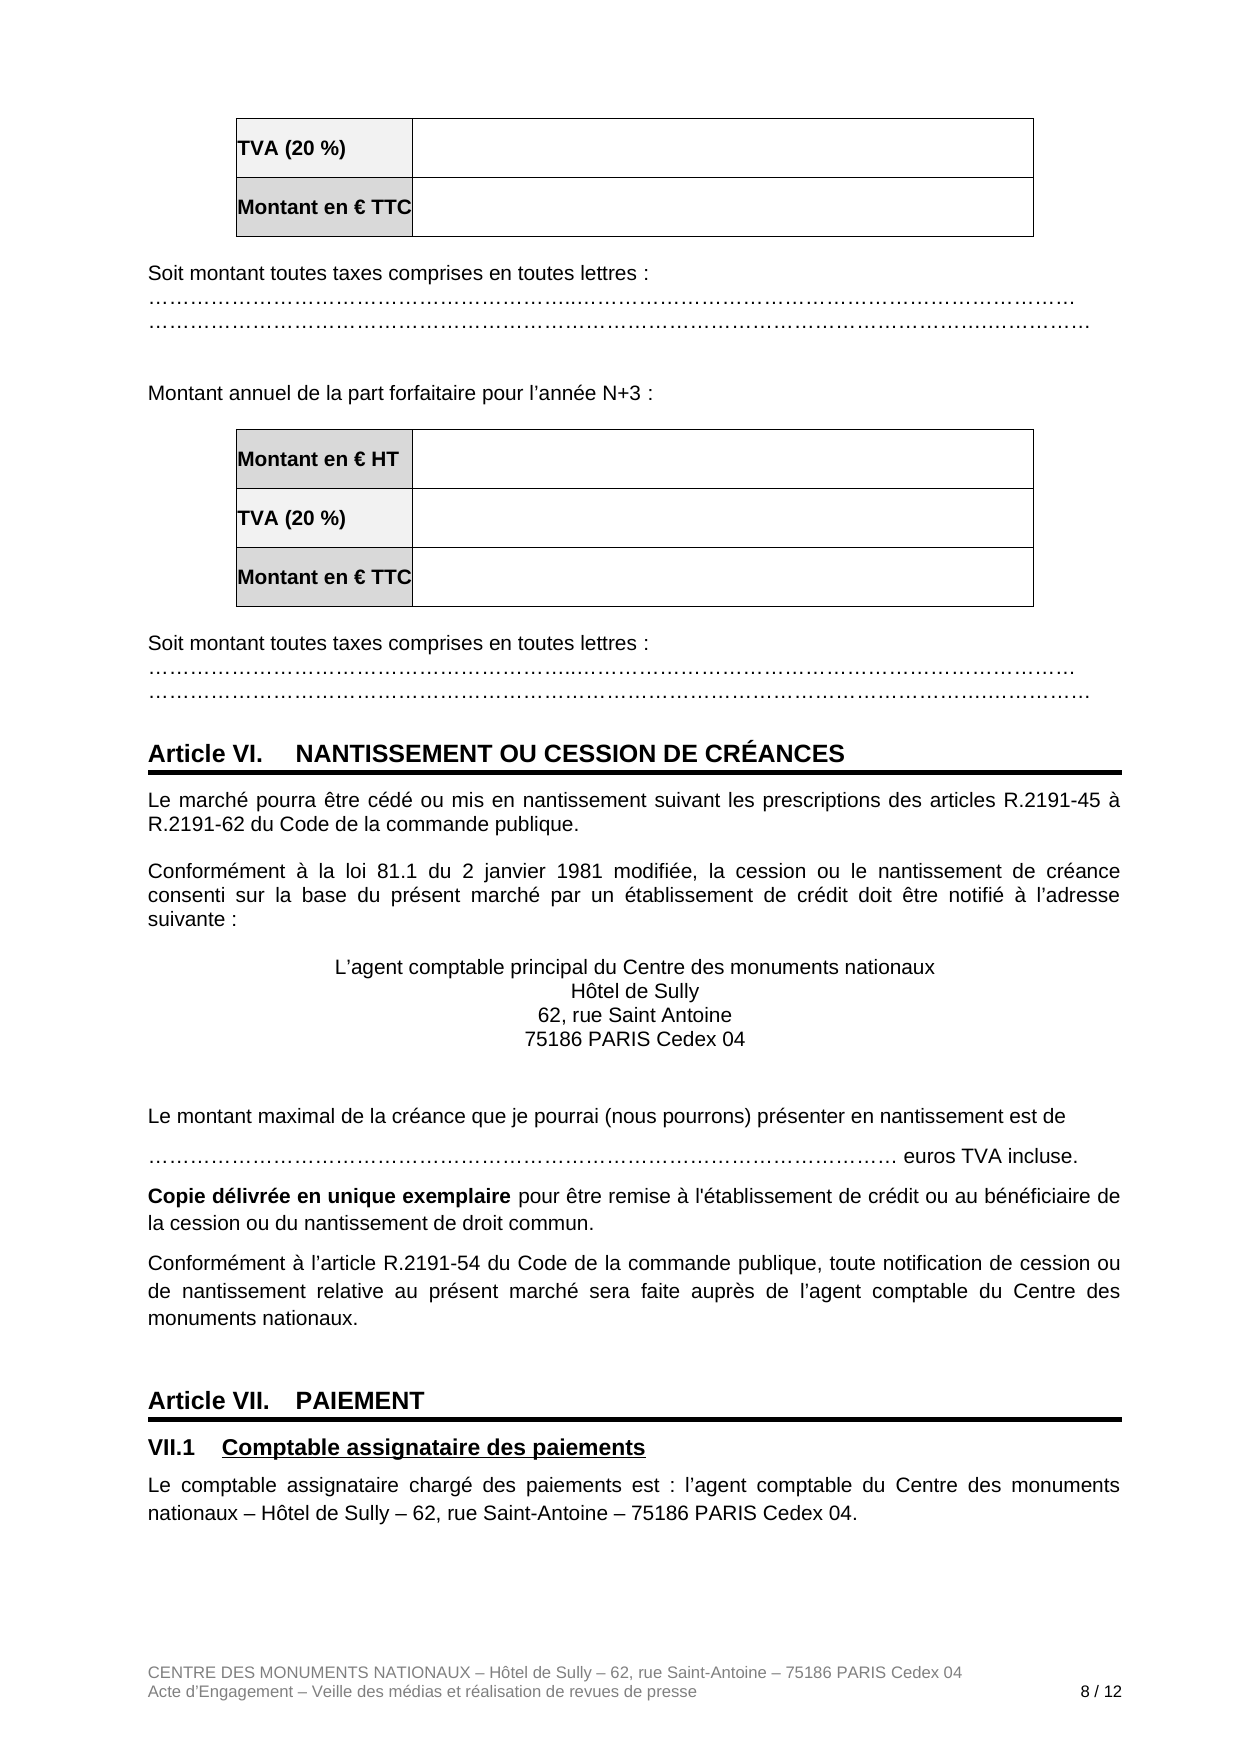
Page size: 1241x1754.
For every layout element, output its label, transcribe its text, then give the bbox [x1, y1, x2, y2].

text Conformément à l’article R.2191-54 du Code de la commande publique, toute notification de cession ou de nantissement relative au présent marché sera faite auprès de l’agent comptable du Centre des monuments nationaux. [148, 1251, 1122, 1330]
list L’agent comptable principal du Centre des monuments nationaux [148, 955, 1122, 979]
text Le comptable assignataire chargé des paiements est : l’agent comptable du Centre des monuments nationaux – Hôtel de Sully – 62, rue Saint-Antoine – 75186 PARIS Cedex 04. [148, 1473, 1122, 1524]
list Hôtel de Sully [148, 979, 1122, 1003]
table_header [413, 430, 1033, 488]
table_header Montant en € HT [237, 430, 412, 488]
list 62, rue Saint Antoine [148, 1003, 1122, 1027]
subtitle PAIEMENT [148, 1386, 1122, 1417]
text Montant annuel de la part forfaitaire pour l’année N+3 : [148, 381, 1122, 405]
subtitle NANTISSEMENT OU CESSION DE CRÉANCES [148, 739, 1122, 770]
text Le marché pourra être cédé ou mis en nantissement suivant les prescriptions des articles R.2191-45 à R.2191-62 du Code de la commande publique. [148, 787, 1122, 835]
table_cell Montant en € TTC [237, 178, 412, 236]
table_cell [413, 178, 1033, 236]
table_cell [413, 119, 1033, 177]
text ……………………………………………………………………………………………… euros TVA incluse. [148, 1143, 1122, 1167]
table_cell [413, 548, 1033, 606]
table_cell Montant en € TTC [237, 548, 412, 606]
text ………………………………………………………………………………………………………….…………… [148, 679, 1122, 703]
text Soit montant toutes taxes comprises en toutes lettres : [148, 261, 1122, 285]
text Le montant maximal de la créance que je pourrai (nous pourrons) présenter en nantissement est de [148, 1103, 1122, 1127]
table_cell TVA (20 %) [237, 119, 412, 177]
text Conformément à la loi 81.1 du 2 janvier 1981 modifiée, la cession ou le nantissement de créance consenti sur la base du présent marché par un établissement de crédit doit être notifié à l’adresse suivante : [148, 859, 1122, 931]
table_cell TVA (20 %) [237, 489, 412, 547]
subtitle Comptable assignataire des paiements [148, 1434, 1122, 1460]
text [148, 285, 1122, 309]
list 75186 PARIS Cedex 04 [148, 1027, 1122, 1051]
text ……………………………………………………..……………………………………………………………… [148, 655, 1122, 679]
text Copie délivrée en unique exemplaire pour être remise à l'établissement de crédit ou au bénéficiaire de la cession ou du nantissement de droit commun. [148, 1183, 1122, 1235]
table_cell [413, 489, 1033, 547]
text Soit montant toutes taxes comprises en toutes lettres : [148, 631, 1122, 655]
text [148, 309, 1122, 333]
